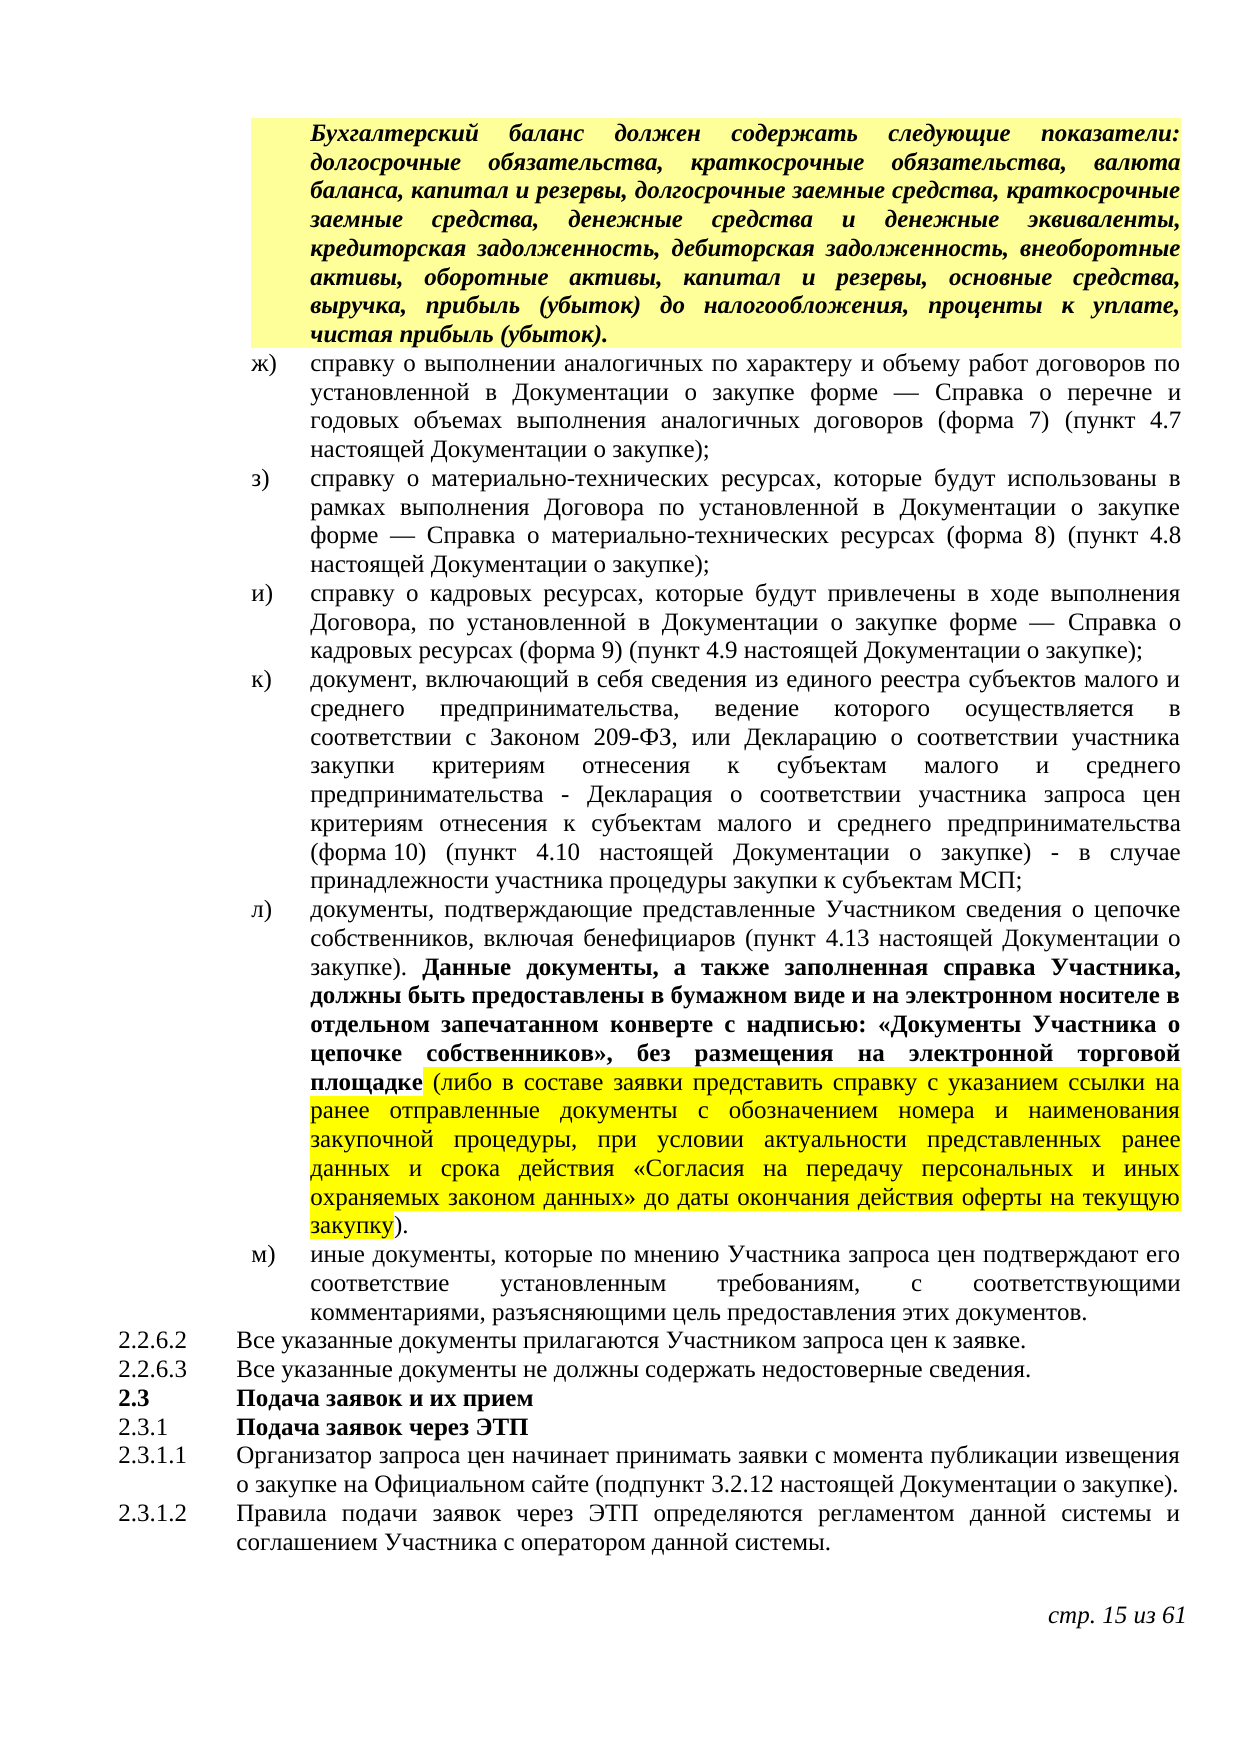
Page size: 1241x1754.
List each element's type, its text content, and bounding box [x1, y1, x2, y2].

list документ, включающий в себя сведения из единого реестра субъектов малого и среднего предпринимательства, ведение которого осуществляется в соответствии с Законом 209-ФЗ, или Декларацию о соответствии участника закупки критериям отнесения к субъектам малого и среднего предпринимательства - Декларация о соответствии участника запроса цен критериям отнесения к субъектам малого и среднего предпринимательства (форма 10) (пункт 4.10 настоящей Документации о закупке) - в случае принадлежности участника процедуры закупки к субъектам МСП; [251, 664, 1181, 894]
list Правила подачи заявок через ЭТП определяются регламентом данной системы и соглашением Участника с оператором данной системы. [118, 1498, 1181, 1556]
list Все указанные документы прилагаются Участником запроса цен к заявке. [118, 1326, 1181, 1354]
list справку о кадровых ресурсах, которые будут привлечены в ходе выполнения Договора, по установленной в Документации о закупке форме — Справка о кадровых ресурсах (форма 9) (пункт 4.9 настоящей Документации о закупке); [251, 578, 1181, 664]
subtitle Подача заявок и их прием [118, 1383, 1181, 1412]
list справку о выполнении аналогичных по характеру и объему работ договоров по установленной в Документации о закупке форме — Справка о перечне и годовых объемах выполнения аналогичных договоров (форма 7) (пункт 4.7 настоящей Документации о закупке); [251, 348, 1181, 463]
list справку о материально-технических ресурсах, которые будут использованы в рамках выполнения Договора по установленной в Документации о закупке форме — Справка о материально-технических ресурсах (форма 8) (пункт 4.8 настоящей Документации о закупке); [251, 463, 1181, 578]
list Организатор запроса цен начинает принимать заявки с момента публикации извещения о закупке на Официальном сайте (подпункт 3.2.12 настоящей Документации о закупке). [118, 1441, 1181, 1498]
list Все указанные документы не должны содержать недостоверные сведения. [118, 1354, 1181, 1383]
list документы, подтверждающие представленные Участником сведения о цепочке собственников, включая бенефициаров (пункт 4.13 настоящей Документации о закупке). Данные документы, а также заполненная справка Участника, должны быть предоставлены в бумажном виде и на электронном носителе в отдельном запечатанном конверте с надписью: «Документы Участника о цепочке собственников», без размещения на электронной торговой площадке (либо в составе заявки представить справку с указанием ссылки на ранее отправленные документы с обозначением номера и наименования закупочной процедуры, при условии актуальности представленных ранее данных и срока действия «Согласия на передачу персональных и иных охраняемых законом данных» до даты окончания действия оферты на текущую закупку). [251, 894, 1181, 1239]
list Подача заявок через ЭТП [118, 1412, 1181, 1441]
list иные документы, которые по мнению Участника запроса цен подтверждают его соответствие установленным требованиям, с соответствующими комментариями, разъясняющими цель предоставления этих документов. [251, 1239, 1181, 1326]
